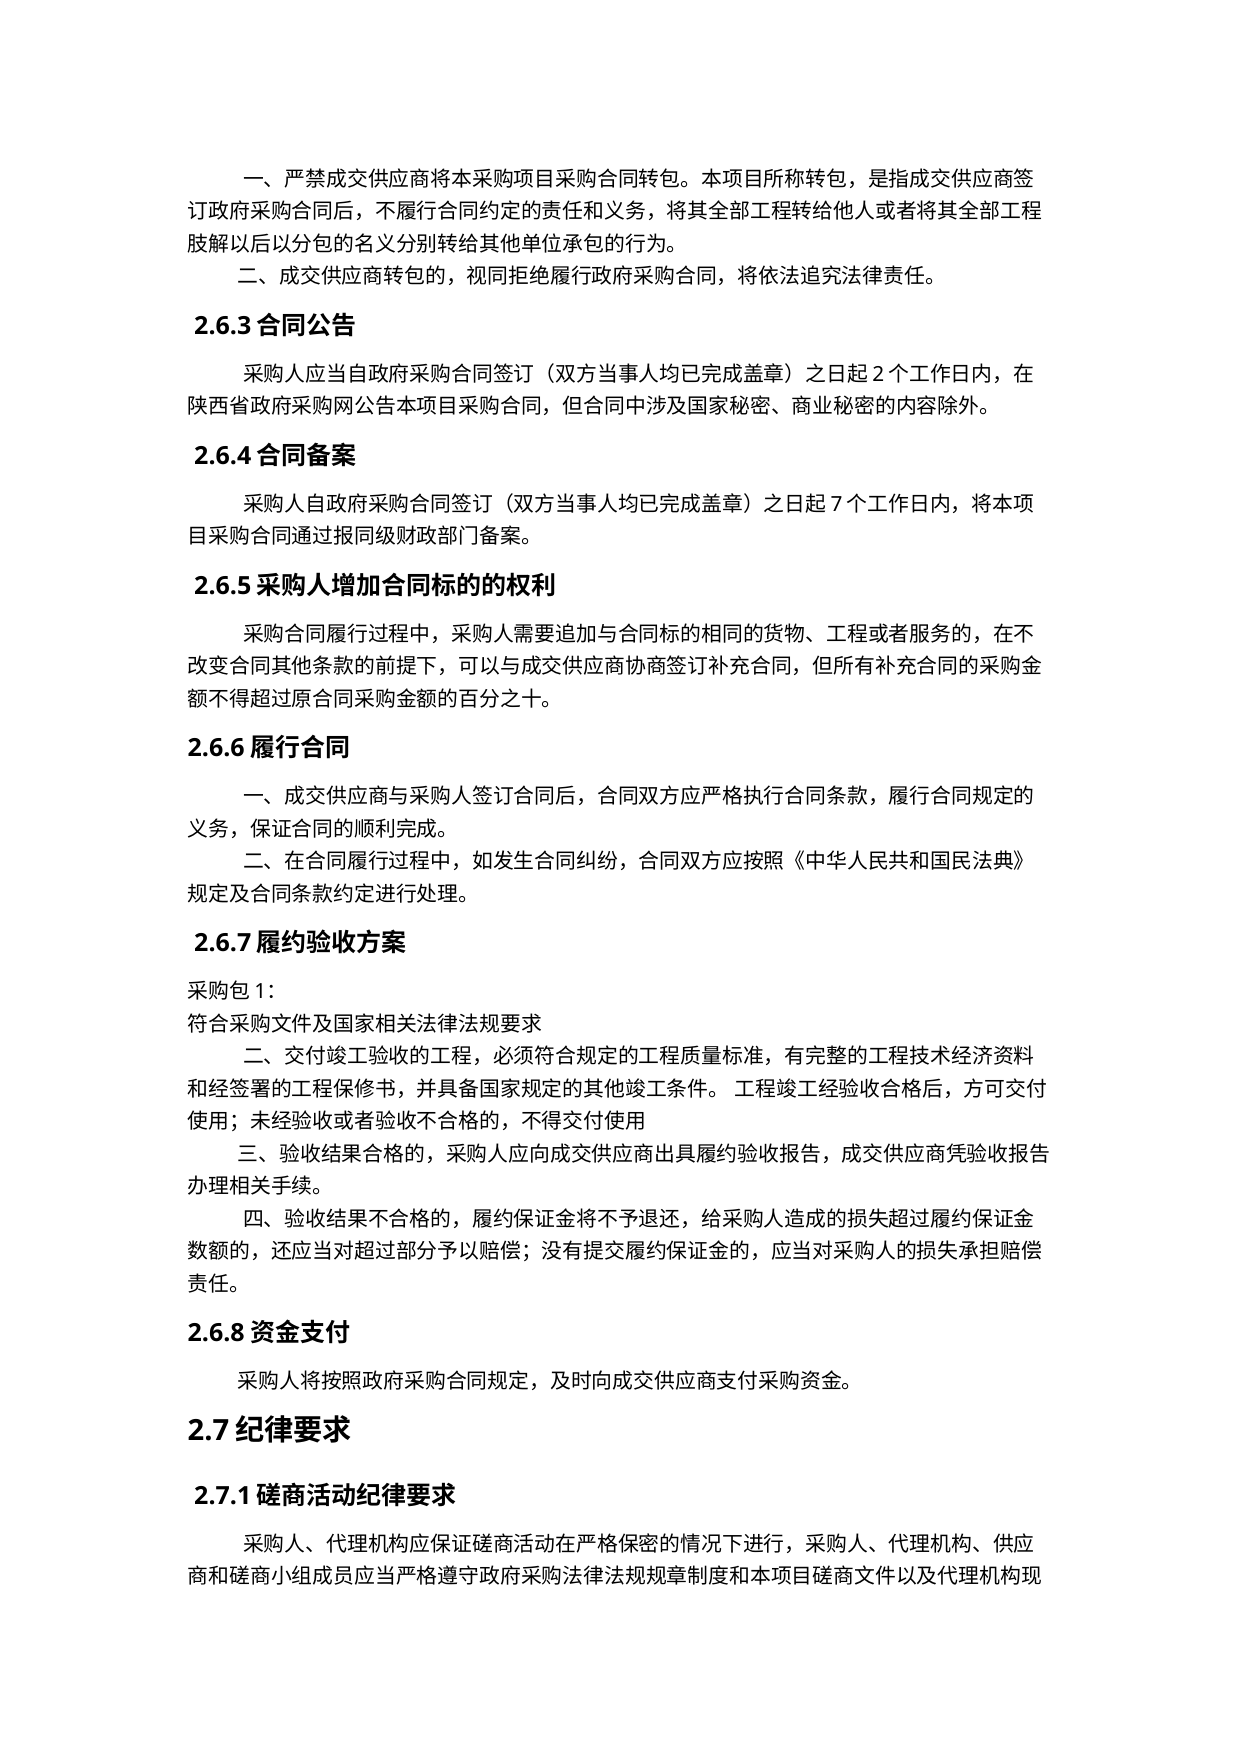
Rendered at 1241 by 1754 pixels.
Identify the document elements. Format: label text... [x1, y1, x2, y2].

text 采购合同履行过程中，采购人需要追加与合同标的相同的货物、工程或者服务的，在不改变合同其他条款的前提下，可以与成交供应商协商签订补充合同，但所有补充合同的采购金额不得超过原合同采购金额的百分之十。 [187, 617, 1053, 714]
text 2.6.5采购人增加合同标的的权利 [187, 552, 1053, 617]
text 采购人应当自政府采购合同签订（双方当事人均已完成盖章）之日起2个工作日内，在陕西省政府采购网公告本项目采购合同，但合同中涉及国家秘密、商业秘密的内容除外。 [187, 357, 1053, 422]
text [187, 1527, 1053, 1592]
text 采购人将按照政府采购合同规定，及时向成交供应商支付采购资金。 [187, 1364, 1053, 1397]
text 2.6.6履行合同 [187, 714, 1053, 779]
text 一、成交供应商与采购人签订合同后，合同双方应严格执行合同条款，履行合同规定的义务，保证合同的顺利完成。 [187, 779, 1053, 844]
text 符合采购文件及国家相关法律法规要求 [187, 1007, 1053, 1039]
text 四、验收结果不合格的，履约保证金将不予退还，给采购人造成的损失超过履约保证金数额的，还应当对超过部分予以赔偿；没有提交履约保证金的，应当对采购人的损失承担赔偿责任。 [187, 1202, 1053, 1299]
text 一、严禁成交供应商将本采购项目采购合同转包。本项目所称转包，是指成交供应商签订政府采购合同后，不履行合同约定的责任和义务，将其全部工程转给他人或者将其全部工程肢解以后以分包的名义分别转给其他单位承包的行为。 [187, 162, 1053, 259]
text 2.6.3合同公告 [187, 292, 1053, 357]
text 采购人自政府采购合同签订（双方当事人均已完成盖章）之日起7个工作日内，将本项目采购合同通过报同级财政部门备案。 [187, 487, 1053, 552]
text 二、交付竣工验收的工程，必须符合规定的工程质量标准，有完整的工程技术经济资料和经签署的工程保修书，并具备国家规定的其他竣工条件。 工程竣工经验收合格后，方可交付使用；未经验收或者验收不合格的，不得交付使用 [187, 1039, 1053, 1137]
text 二、成交供应商转包的，视同拒绝履行政府采购合同，将依法追究法律责任。 [187, 259, 1053, 292]
text 二、在合同履行过程中，如发生合同纠纷，合同双方应按照《中华人民共和国民法典》规定及合同条款约定进行处理。 [187, 844, 1053, 909]
text 三、验收结果合格的，采购人应向成交供应商出具履约验收报告，成交供应商凭验收报告办理相关手续。 [187, 1137, 1053, 1202]
text 2.7.1磋商活动纪律要求 [187, 1462, 1053, 1527]
text 2.6.7履约验收方案 [187, 909, 1053, 974]
text 2.6.8资金支付 [187, 1299, 1053, 1364]
text 采购包1： [187, 974, 1053, 1007]
text 2.6.4合同备案 [187, 422, 1053, 487]
text 2.7纪律要求 [187, 1397, 1053, 1462]
